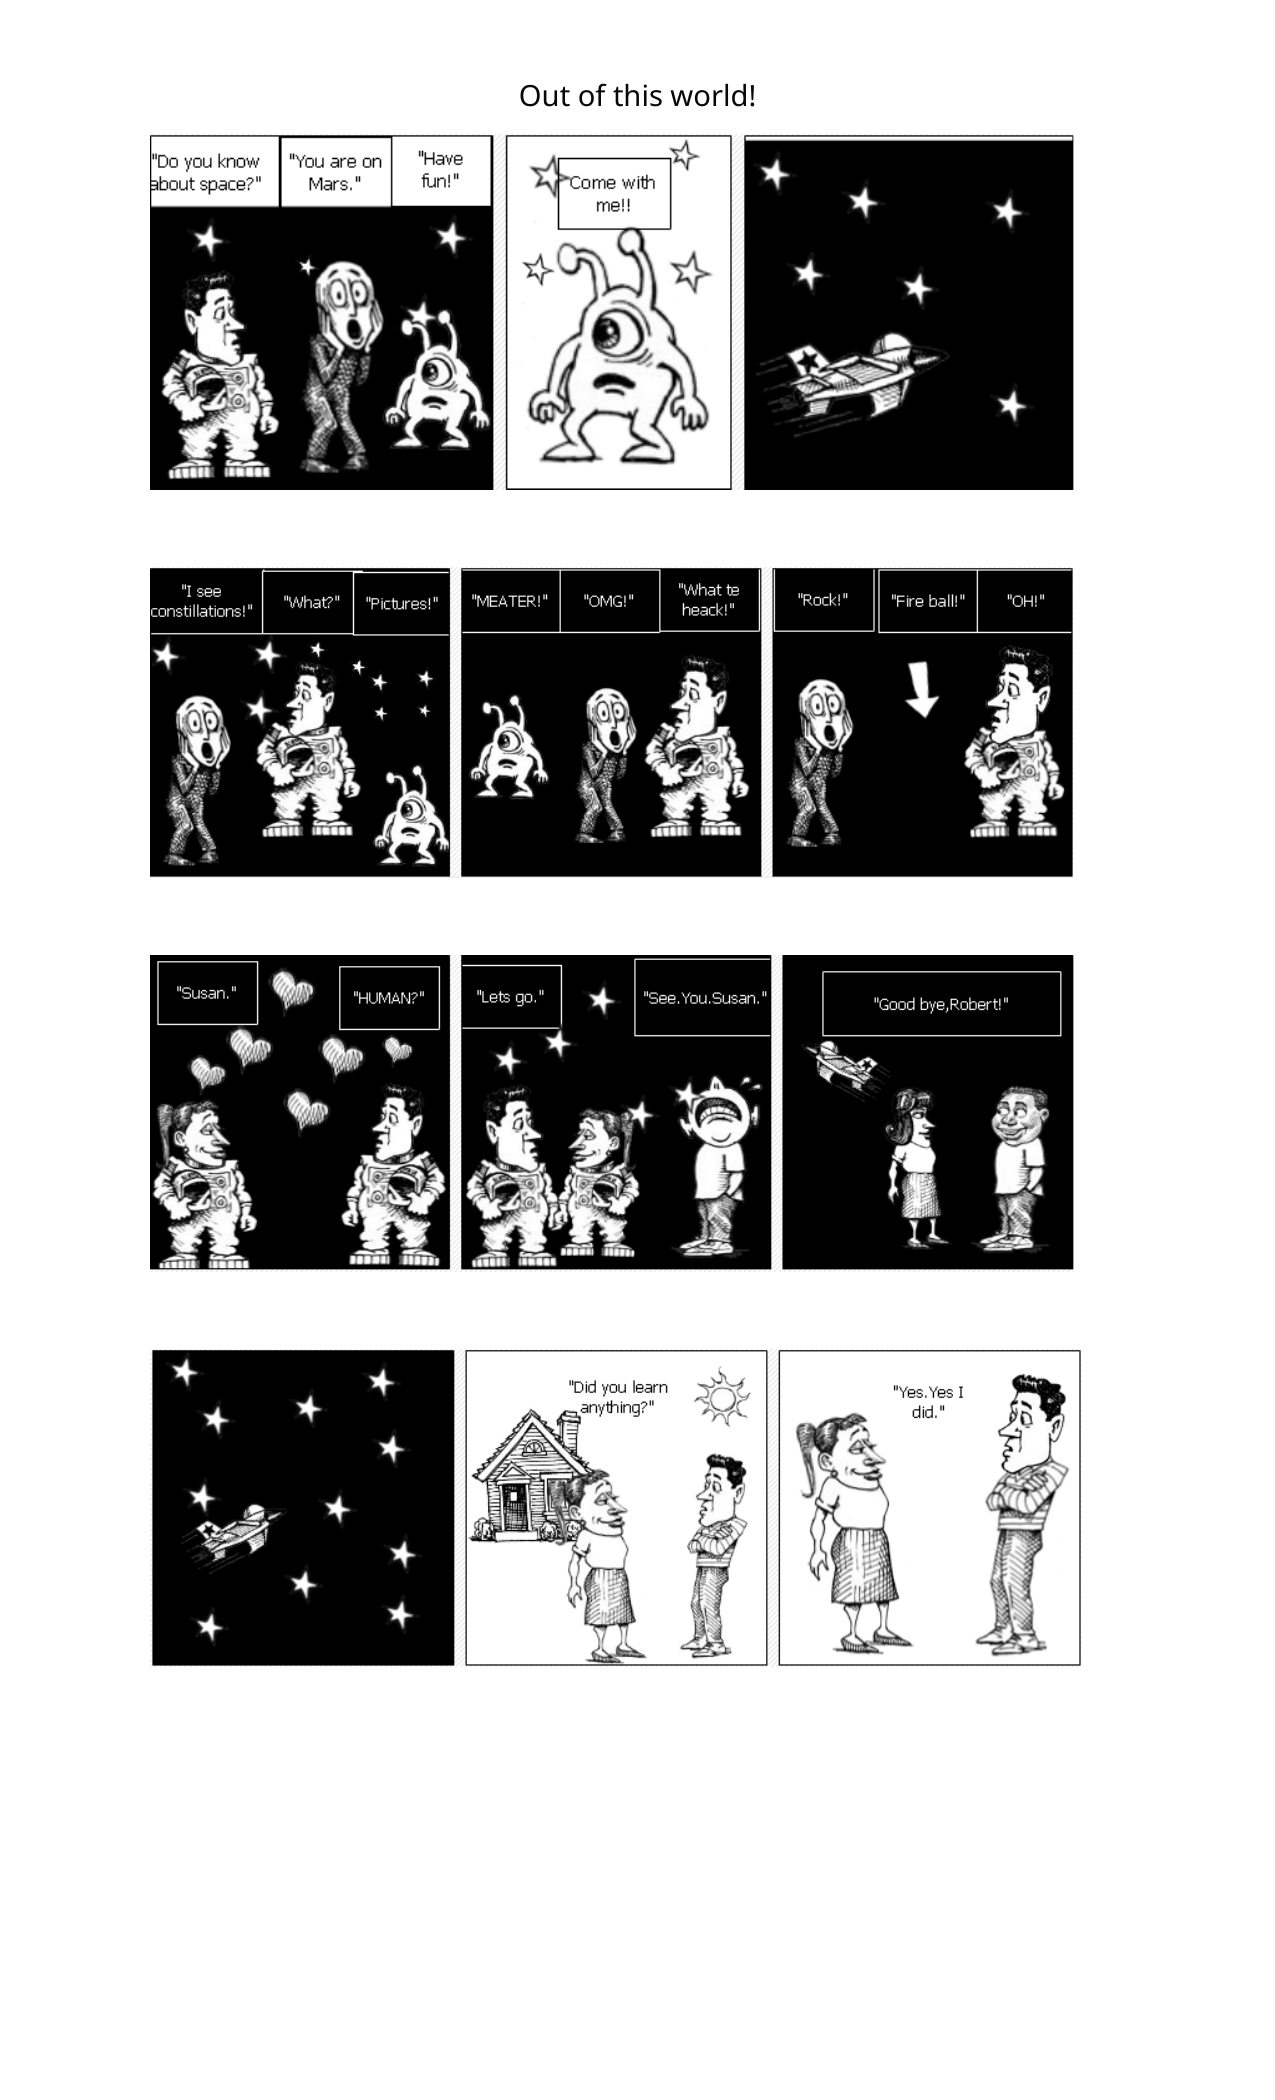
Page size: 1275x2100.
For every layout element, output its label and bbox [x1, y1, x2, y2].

picture [150, 134, 1074, 490]
picture [150, 955, 1074, 1272]
picture [150, 1349, 1082, 1667]
picture [150, 567, 1074, 878]
